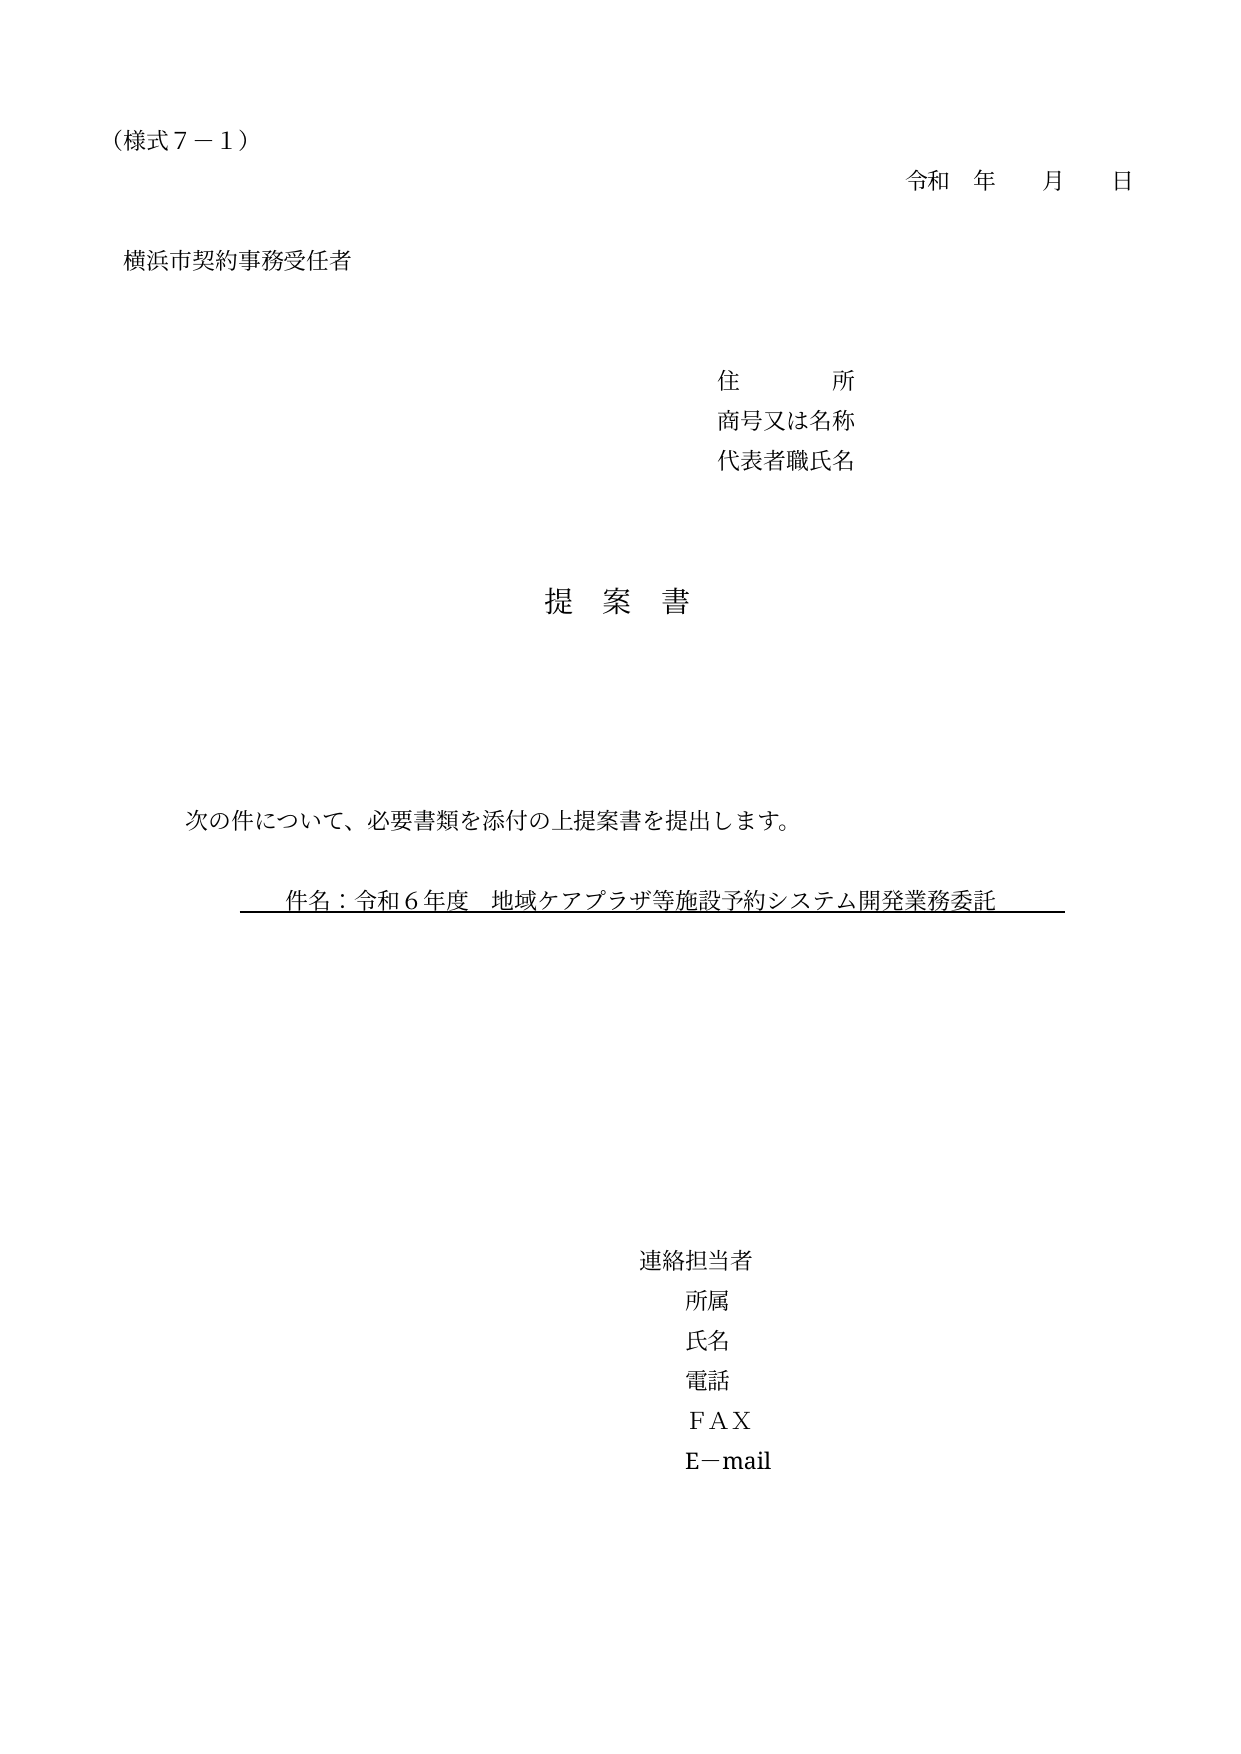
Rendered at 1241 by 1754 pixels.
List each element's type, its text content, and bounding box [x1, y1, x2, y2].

text 電話 [100, 1360, 1134, 1400]
text 次の件について、必要書類を添付の上提案書を提出します。 [100, 800, 1134, 840]
text （様式７－１） [100, 120, 1134, 160]
text 横浜市契約事務受任者 [100, 240, 1134, 280]
text 住 所 [100, 360, 1134, 400]
text 連絡担当者 [100, 1240, 1134, 1280]
text 所属 [100, 1280, 1134, 1320]
text E－mail [100, 1440, 1134, 1480]
text 件名：令和６年度 地域ケアプラザ等施設予約システム開発業務委託 [100, 880, 1134, 920]
text 代表者職氏名 [100, 440, 1134, 480]
text ＦＡＸ [100, 1400, 1134, 1440]
text 提 案 書 [100, 560, 1134, 640]
text 氏名 [100, 1320, 1134, 1360]
text 商号又は名称 [100, 400, 1134, 440]
text 令和 年 月 日 [100, 160, 1134, 200]
